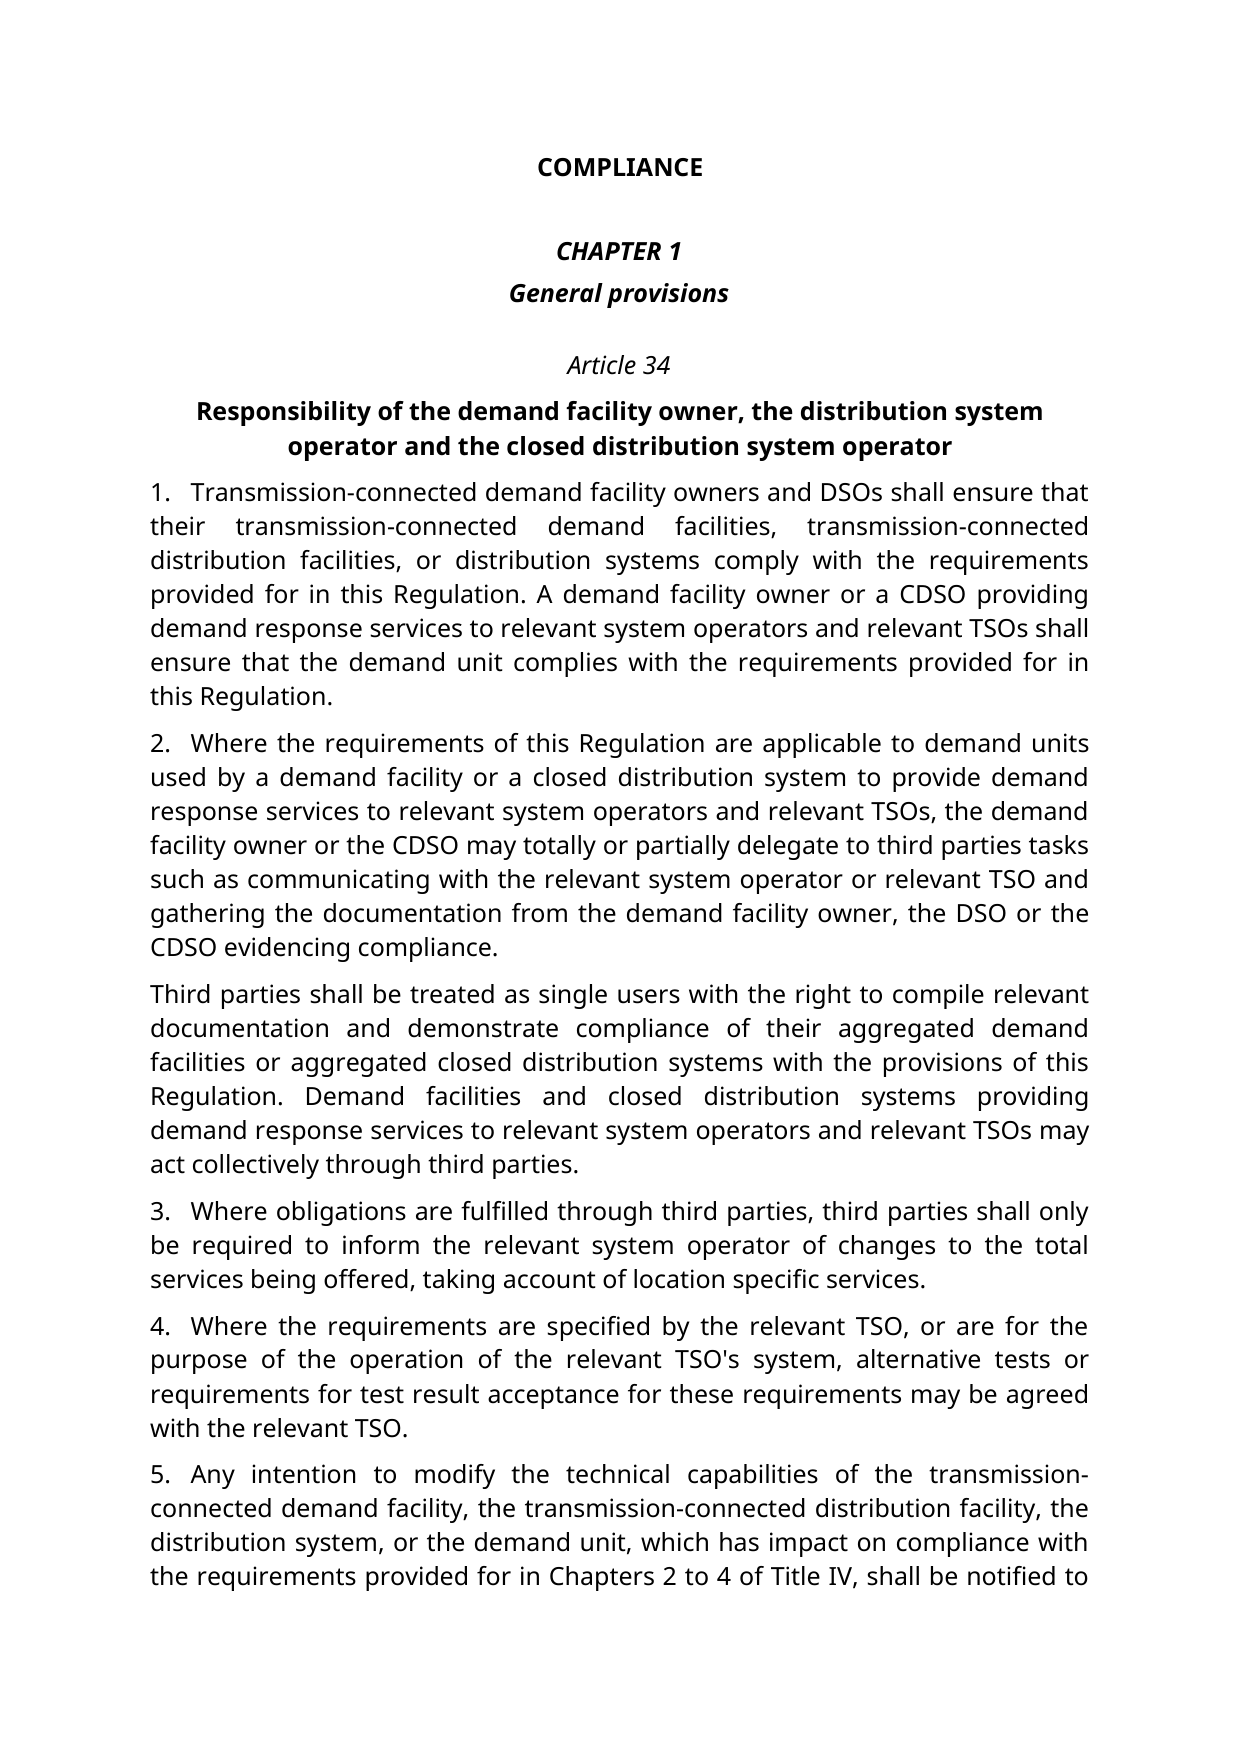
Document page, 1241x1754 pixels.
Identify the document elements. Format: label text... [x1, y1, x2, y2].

text 4. Where the requirements are specified by the relevant TSO, or are for the purpose of the operation of the relevant TSO's system, alternative tests or requirements for test result acceptance for these requirements may be agreed with the relevant TSO. [150, 1308, 1090, 1444]
text Responsibility of the demand facility owner, the distribution system operator and the closed distribution system operator [150, 394, 1090, 462]
text 2. Where the requirements of this Regulation are applicable to demand units used by a demand facility or a closed distribution system to provide demand response services to relevant system operators and relevant TSOs, the demand facility owner or the CDSO may totally or partially delegate to third parties tasks such as communicating with the relevant system operator or relevant TSO and gathering the documentation from the demand facility owner, the DSO or the CDSO evidencing compliance. [150, 726, 1090, 964]
text Third parties shall be treated as single users with the right to compile relevant documentation and demonstrate compliance of their aggregated demand facilities or aggregated closed distribution systems with the provisions of this Regulation. Demand facilities and closed distribution systems providing demand response services to relevant system operators and relevant TSOs may act collectively through third parties. [150, 977, 1090, 1181]
text General provisions [150, 276, 1090, 310]
text CHAPTER 1 [150, 234, 1090, 268]
text 1. Transmission-connected demand facility owners and DSOs shall ensure that their transmission-connected demand facilities, transmission-connected distribution facilities, or distribution systems comply with the requirements provided for in this Regulation. A demand facility owner or a CDSO providing demand response services to relevant system operators and relevant TSOs shall ensure that the demand unit complies with the requirements provided for in this Regulation. [150, 475, 1090, 713]
text Article 34 [150, 347, 1090, 382]
text COMPLIANCE [150, 150, 1090, 184]
text 3. Where obligations are fulfilled through third parties, third parties shall only be required to inform the relevant system operator of changes to the total services being offered, taking account of location specific services. [150, 1193, 1090, 1296]
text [150, 1457, 1090, 1593]
